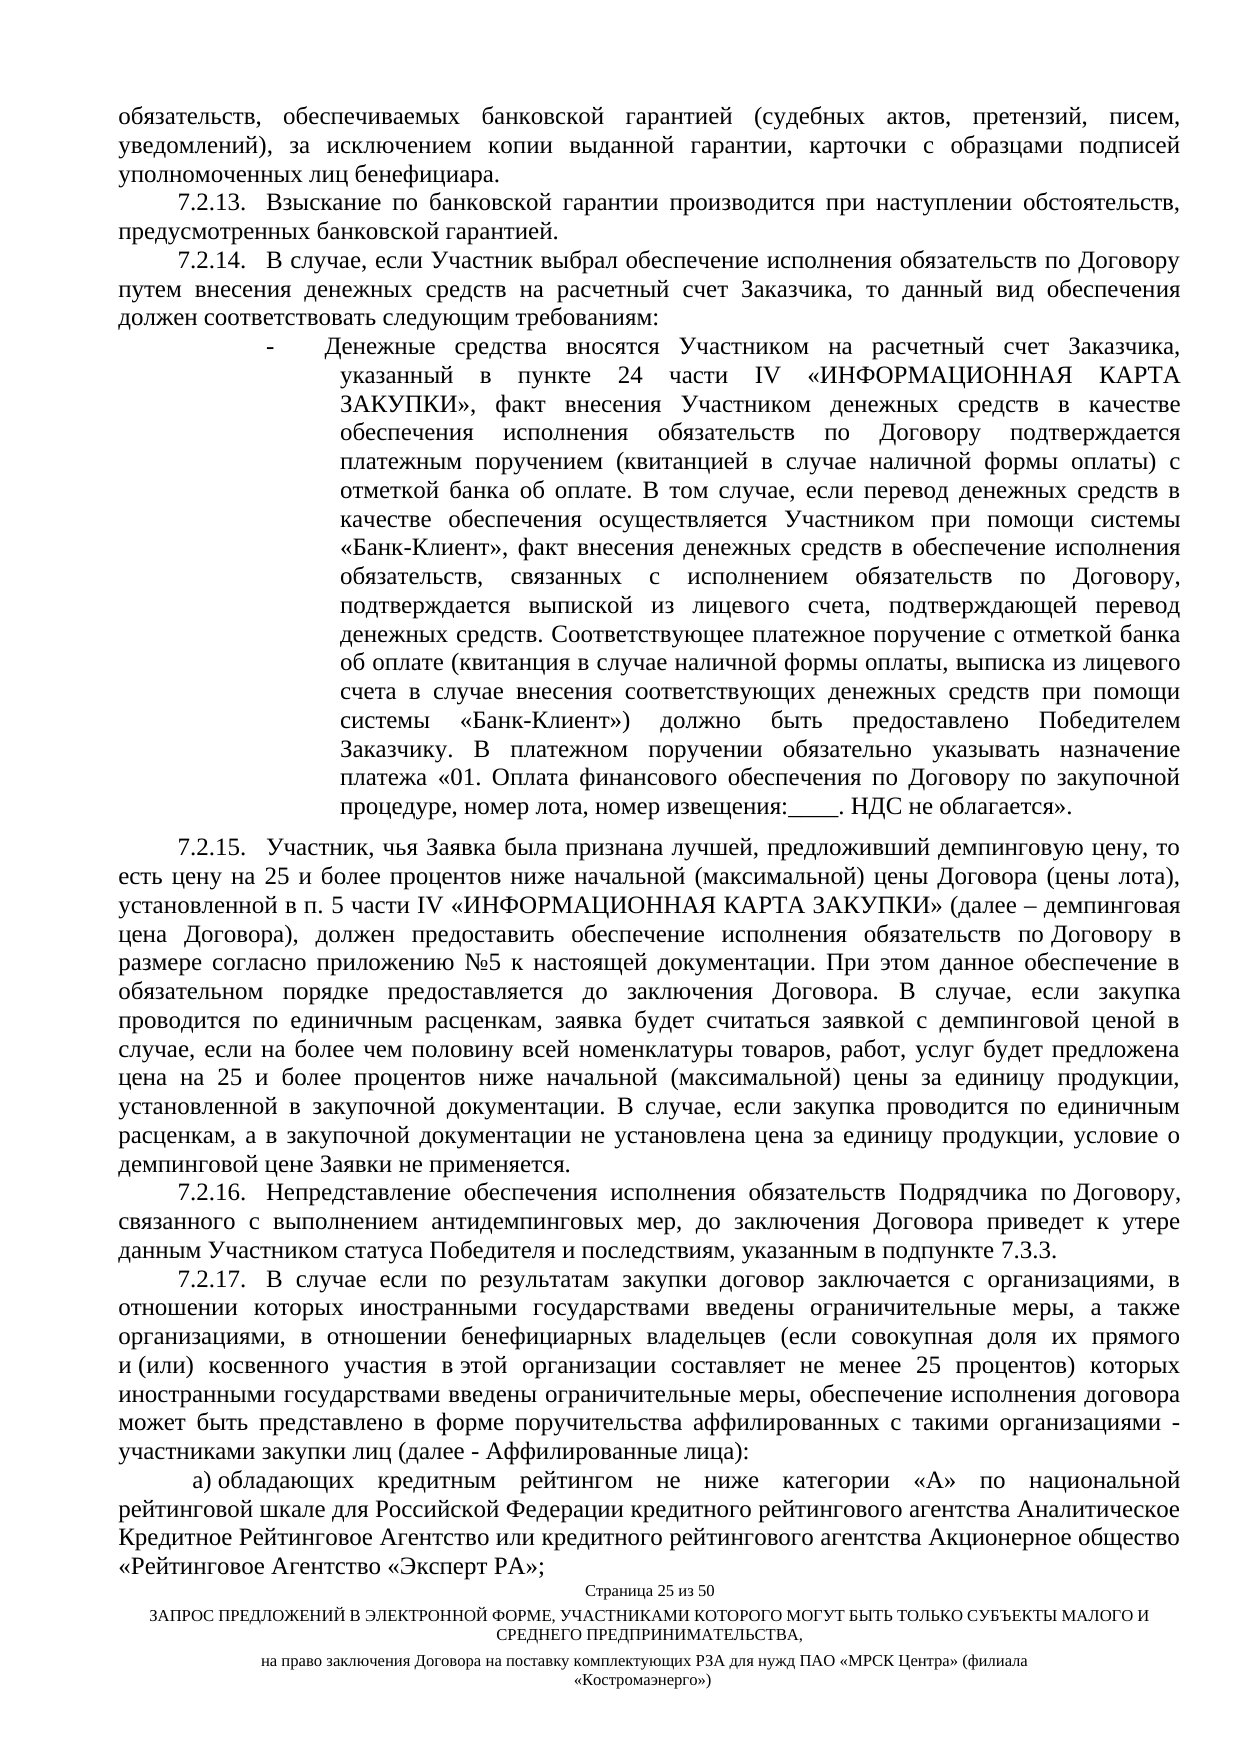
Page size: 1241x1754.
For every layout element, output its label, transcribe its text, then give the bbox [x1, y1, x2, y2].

subtitle Участник, чья Заявка была признана лучшей, предложивший демпинговую цену, то есть цену на 25 и более процентов ниже начальной (максимальной) цены Договора (цены лота), установленной в п. 5 части IV «ИНФОРМАЦИОННАЯ КАРТА ЗАКУПКИ» (далее – демпинговая цена Договора), должен предоставить обеспечение исполнения обязательств по Договору в размере согласно приложению №5 к настоящей документации. При этом данное обеспечение в обязательном порядке предоставляется до заключения Договора. В случае, если закупка проводится по единичным расценкам, заявка будет считаться заявкой с демпинговой ценой в случае, если на более чем половину всей номенклатуры товаров, работ, услуг будет предложена цена на 25 и более процентов ниже начальной (максимальной) цены за единицу продукции, установленной в закупочной документации. В случае, если закупка проводится по единичным расценкам, а в закупочной документации не установлена цена за единицу продукции, условие о демпинговой цене Заявки не применяется. [118, 832, 1181, 1177]
list Взыскание по банковской гарантии производится при наступлении обстоятельств, предусмотренных банковской гарантией. [118, 187, 1181, 245]
subtitle Непредставление обеспечения исполнения обязательств Подрядчика по Договору, связанного с выполнением антидемпинговых мер, до заключения Договора приведет к утере данным Участником статуса Победителя и последствиям, указанным в подпункте 7.3.3. [118, 1177, 1181, 1264]
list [118, 101, 1181, 187]
subtitle В случае если по результатам закупки договор заключается с организациями, в отношении которых иностранными государствами введены ограничительные меры, а также организациями, в отношении бенефициарных владельцев (если совокупная доля их прямого и (или) косвенного участия в этой организации составляет не менее 25 процентов) которых иностранными государствами введены ограничительные меры, обеспечение исполнения договора может быть представлено в форме поручительства аффилированных с такими организациями - участниками закупки лиц (далее - Аффилированные лица): [118, 1264, 1181, 1465]
list Денежные средства вносятся Участником на расчетный счет Заказчика, указанный в пункте 24 части IV «ИНФОРМАЦИОННАЯ КАРТА ЗАКУПКИ», факт внесения Участником денежных средств в качестве обеспечения исполнения обязательств по Договору подтверждается платежным поручением (квитанцией в случае наличной формы оплаты) с отметкой банка об оплате. В том случае, если перевод денежных средств в качестве обеспечения осуществляется Участником при помощи системы «Банк-Клиент», факт внесения денежных средств в обеспечение исполнения обязательств, связанных с исполнением обязательств по Договору, подтверждается выпиской из лицевого счета, подтверждающей перевод денежных средств. Соответствующее платежное поручение с отметкой банка об оплате (квитанция в случае наличной формы оплаты, выписка из лицевого счета в случае внесения соответствующих денежных средств при помощи системы «Банк-Клиент») должно быть предоставлено Победителем Заказчику. В платежном поручении обязательно указывать назначение платежа «01. Оплата финансового обеспечения по Договору по закупочной процедуре, номер лота, номер извещения:____. НДС не облагается». [266, 331, 1181, 820]
list В случае, если Участник выбрал обеспечение исполнения обязательств по Договору путем внесения денежных средств на расчетный счет Заказчика, то данный вид обеспечения должен соответствовать следующим требованиям: [118, 245, 1181, 331]
text а) обладающих кредитным рейтингом не ниже категории «А» по национальной рейтинговой шкале для Российской Федерации кредитного рейтингового агентства Аналитическое Кредитное Рейтинговое Агентство или кредитного рейтингового агентства Акционерное общество «Рейтинговое Агентство «Эксперт РА»; [118, 1465, 1181, 1580]
